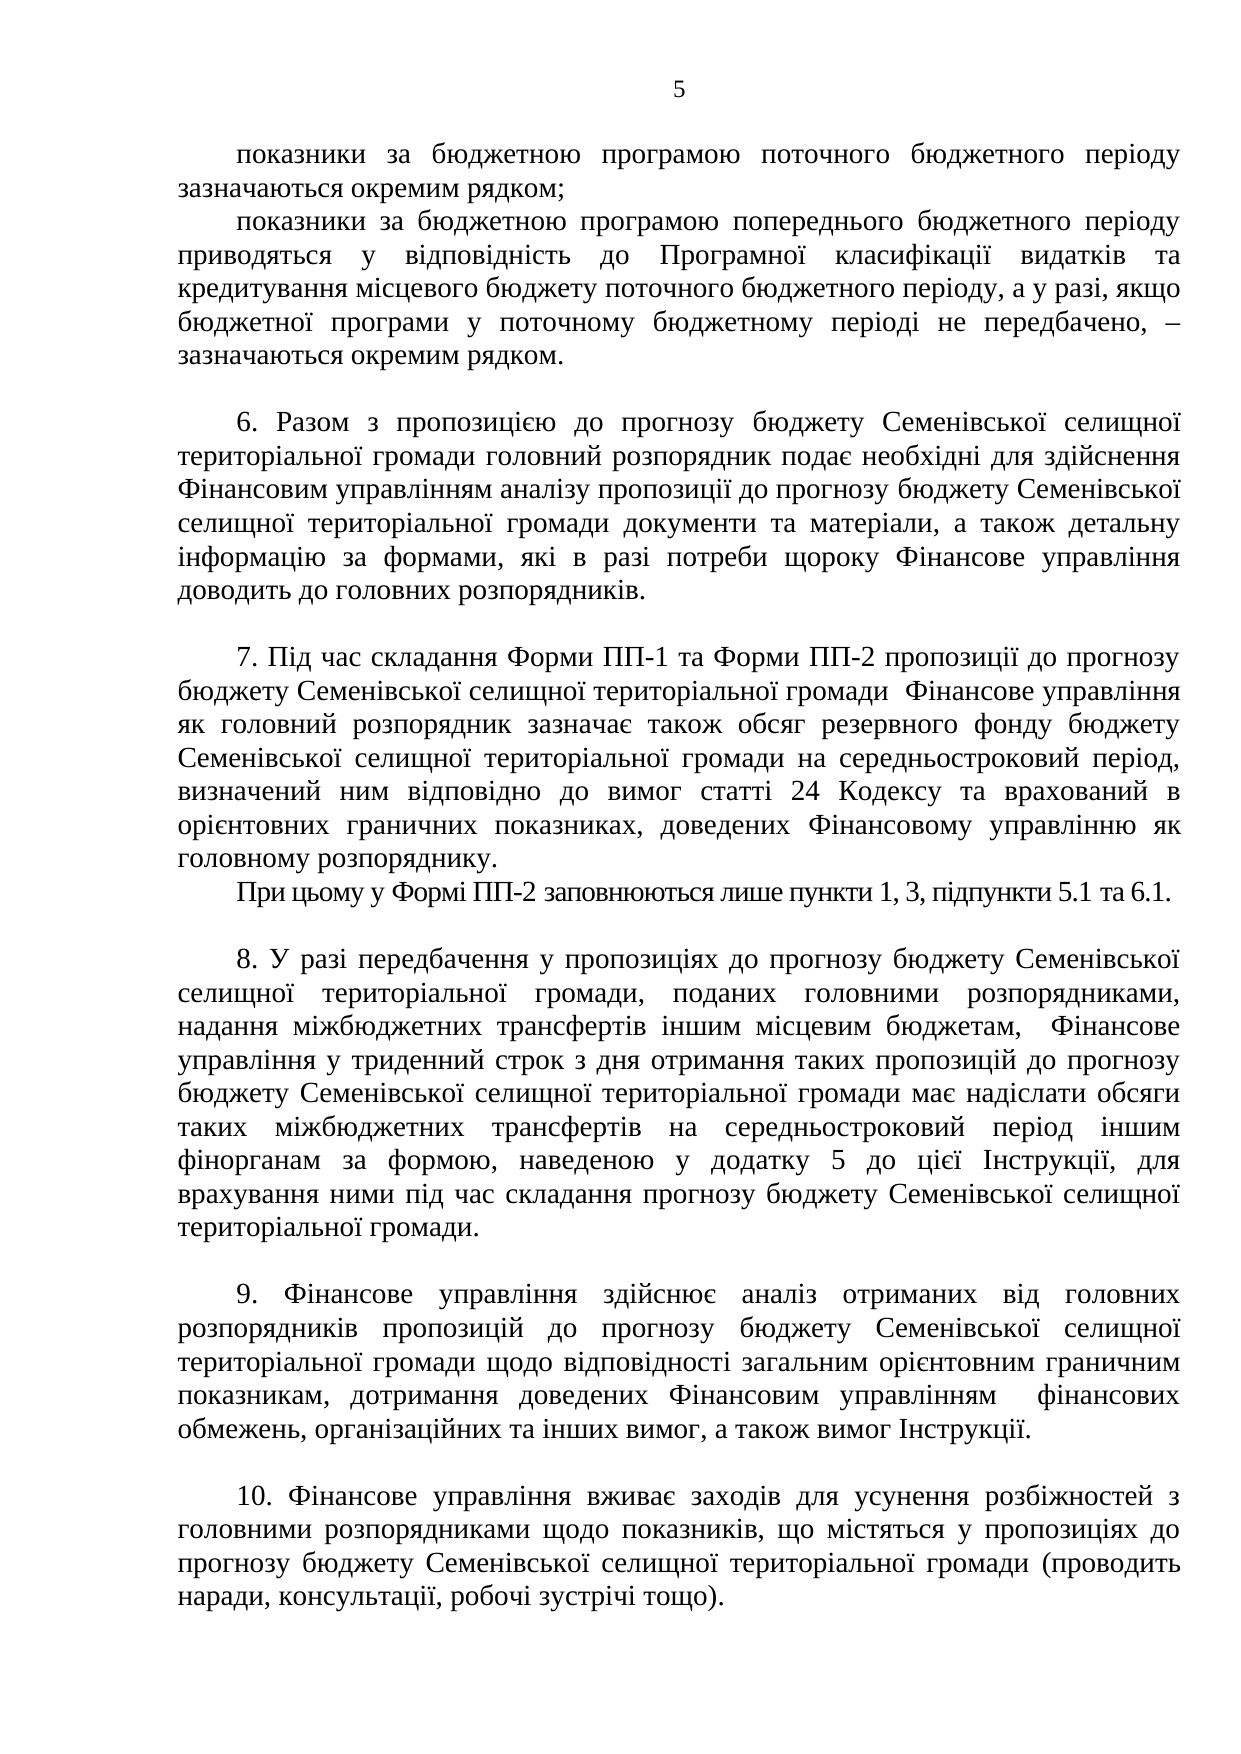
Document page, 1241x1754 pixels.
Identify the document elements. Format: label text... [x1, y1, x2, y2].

list показники за бюджетною програмою поточного бюджетного періоду зазначаються окремим рядком; [177, 136, 1181, 203]
text При цьому у Формі ПП-2 заповнюються лише пункти 1, 3, підпункти 5.1 та 6.1. [177, 874, 1181, 908]
text 9. Фінансове управління здійснює аналіз отриманих від головних розпорядників пропозицій до прогнозу бюджету Семенівської селищної територіальної громади щодо відповідності загальним орієнтовним граничним показникам, дотримання доведених Фінансовим управлінням фінансових обмежень, організаційних та інших вимог, а також вимог Інструкції. [177, 1277, 1181, 1444]
text 7. Під час складання Форми ПП-1 та Форми ПП-2 пропозиції до прогнозу бюджету Семенівської селищної територіальної громади Фінансове управління як головний розпорядник зазначає також обсяг резервного фонду бюджету Семенівської селищної територіальної громади на середньостроковий період, визначений ним відповідно до вимог статті 24 Кодексу та врахований в орієнтовних граничних показниках, доведених Фінансовому управлінню як головному розпоряднику. [177, 639, 1181, 874]
text 10. Фінансове управління вживає заходів для усунення розбіжностей з головними розпорядниками щодо показників, що містяться у пропозиціях до прогнозу бюджету Семенівської селищної територіальної громади (проводить наради, консультації, робочі зустрічі тощо). [177, 1478, 1181, 1612]
text 8. У разі передбачення у пропозиціях до прогнозу бюджету Семенівської селищної територіальної громади, поданих головними розпорядниками, надання міжбюджетних трансфертів іншим місцевим бюджетам, Фінансове управління у триденний строк з дня отримання таких пропозицій до прогнозу бюджету Семенівської селищної територіальної громади має надіслати обсяги таких міжбюджетних трансфертів на середньостроковий період іншим фінорганам за формою, наведеною у додатку 5 до цієї Інструкції, для врахування ними під час складання прогнозу бюджету Семенівської селищної територіальної громади. [177, 941, 1181, 1243]
list 6. Разом з пропозицією до прогнозу бюджету Семенівської селищної територіальної громади головний розпорядник подає необхідні для здійснення Фінансовим управлінням аналізу пропозиції до прогнозу бюджету Семенівської селищної територіальної громади документи та матеріали, а також детальну інформацію за формами, які в разі потреби щороку Фінансове управління доводить до головних розпорядників. [177, 404, 1181, 606]
list показники за бюджетною програмою попереднього бюджетного періоду приводяться у відповідність до Програмної класифікації видатків та кредитування місцевого бюджету поточного бюджетного періоду, а у разі, якщо бюджетної програми у поточному бюджетному періоді не передбачено, – зазначаються окремим рядком. [177, 203, 1181, 371]
